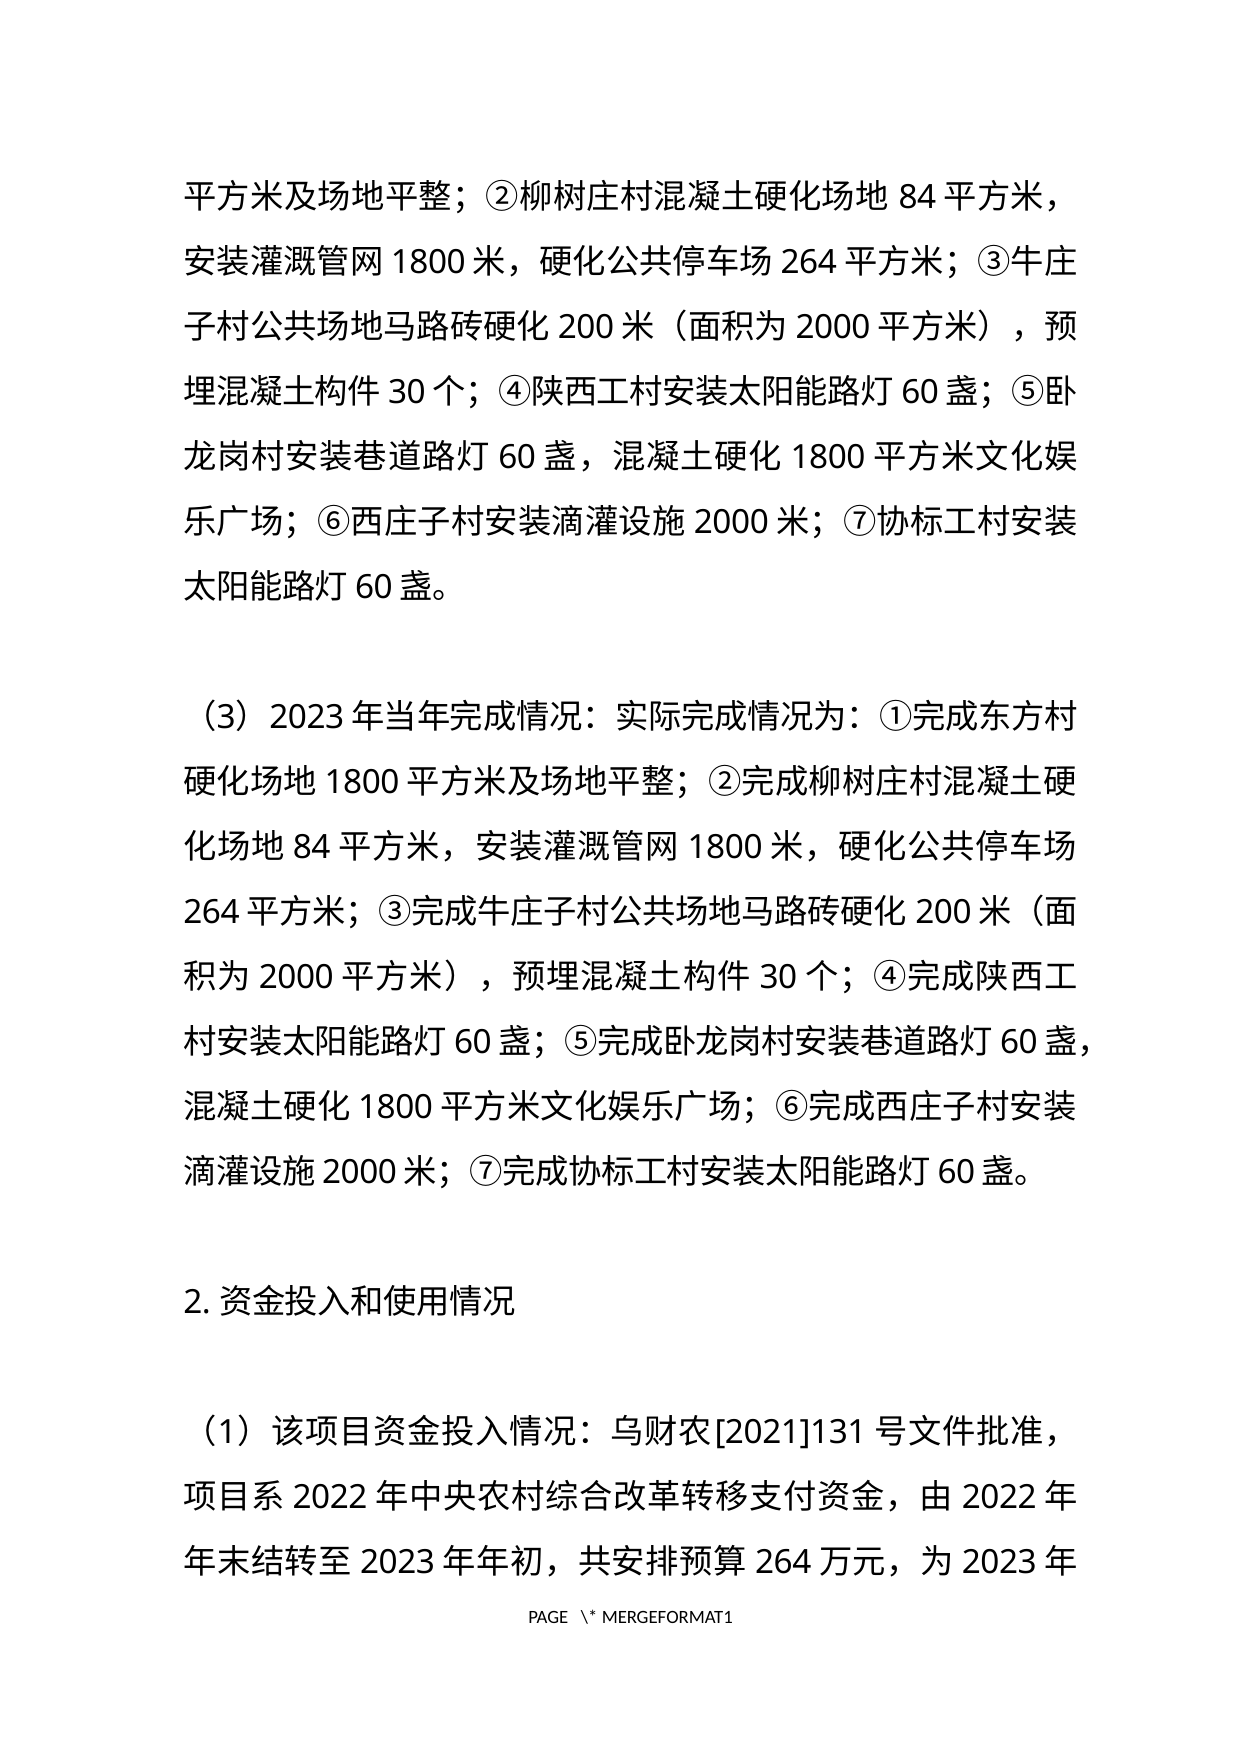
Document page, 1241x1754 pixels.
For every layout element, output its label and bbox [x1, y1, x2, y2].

text [183, 162, 1078, 1592]
